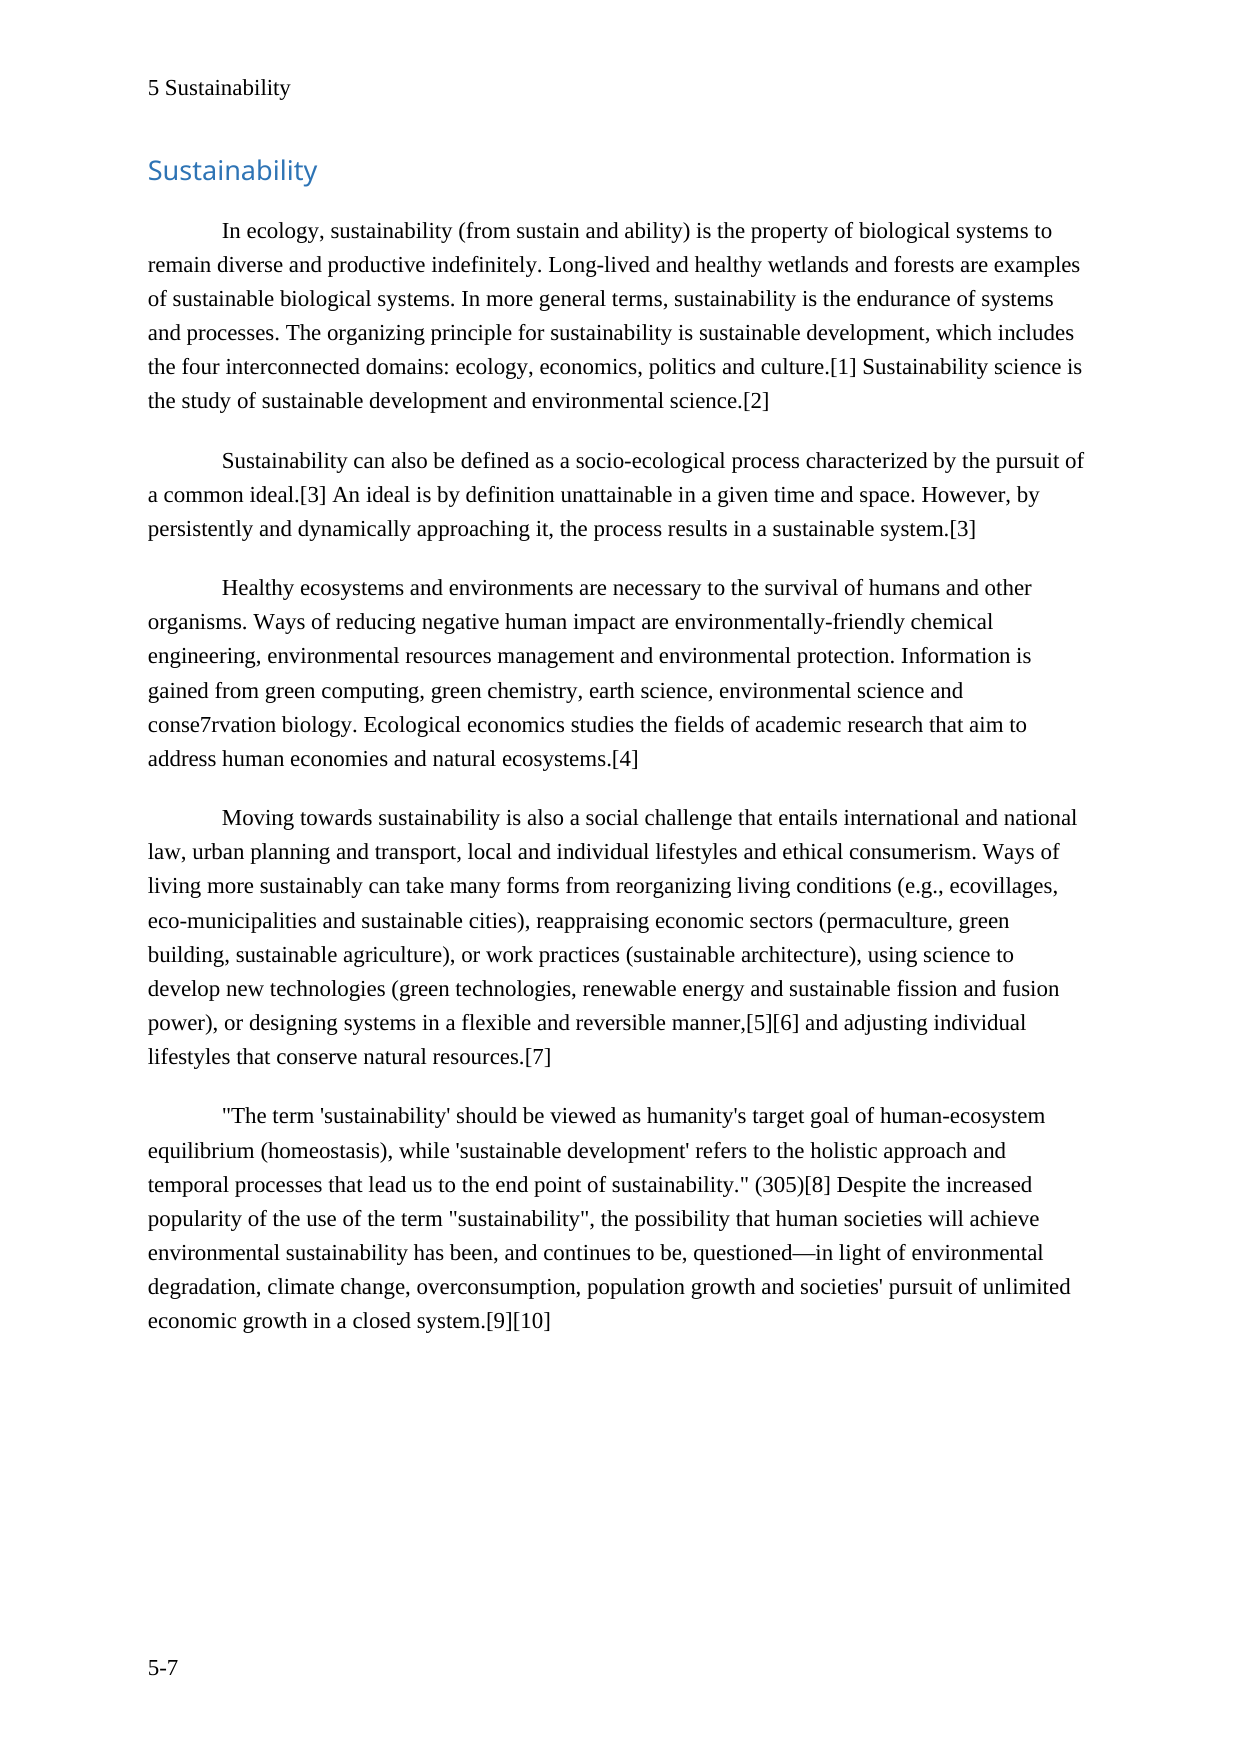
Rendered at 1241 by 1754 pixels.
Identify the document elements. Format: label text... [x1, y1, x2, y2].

text In ecology, sustainability (from sustain and ability) is the property of biological systems to remain diverse and productive indefinitely. Long-lived and healthy wetlands and forests are examples of sustainable biological systems. In more general terms, sustainability is the endurance of systems and processes. The organizing principle for sustainability is sustainable development, which includes the four interconnected domains: ecology, economics, politics and culture.[1] Sustainability science is the study of sustainable development and environmental science.[2] [148, 217, 1092, 414]
text Moving towards sustainability is also a social challenge that entails international and national law, urban planning and transport, local and individual lifestyles and ethical consumerism. Ways of living more sustainably can take many forms from reorganizing living conditions (e.g., ecovillages, eco-municipalities and sustainable cities), reappraising economic sectors (permaculture, green building, sustainable agriculture), or work practices (sustainable architecture), using science to develop new technologies (green technologies, renewable energy and sustainable fission and fusion power), or designing systems in a flexible and reversible manner,[5][6] and adjusting individual lifestyles that conserve natural resources.[7] [148, 804, 1092, 1070]
text Healthy ecosystems and environments are necessary to the survival of humans and other organisms. Ways of reducing negative human impact are environmentally-friendly chemical engineering, environmental resources management and environmental protection. Information is gained from green computing, green chemistry, earth science, environmental science and conse7rvation biology. Ecological economics studies the fields of academic research that aim to address human economies and natural ecosystems.[4] [148, 574, 1092, 771]
text Sustainability can also be defined as a socio-ecological process characterized by the pursuit of a common ideal.[3] An ideal is by definition unattainable in a given time and space. However, by persistently and dynamically approaching it, the process results in a sustainable system.[3] [148, 447, 1092, 541]
text "The term 'sustainability' should be viewed as humanity's target goal of human-ecosystem equilibrium (homeostasis), while 'sustainable development' refers to the holistic approach and temporal processes that lead us to the end point of sustainability." (305)[8] Despite the increased popularity of the use of the term "sustainability", the possibility that human societies will achieve environmental sustainability has been, and continues to be, questioned—in light of environmental degradation, climate change, overconsumption, population growth and societies' pursuit of unlimited economic growth in a closed system.[9][10] [148, 1102, 1092, 1334]
subtitle Sustainability [148, 152, 1092, 189]
